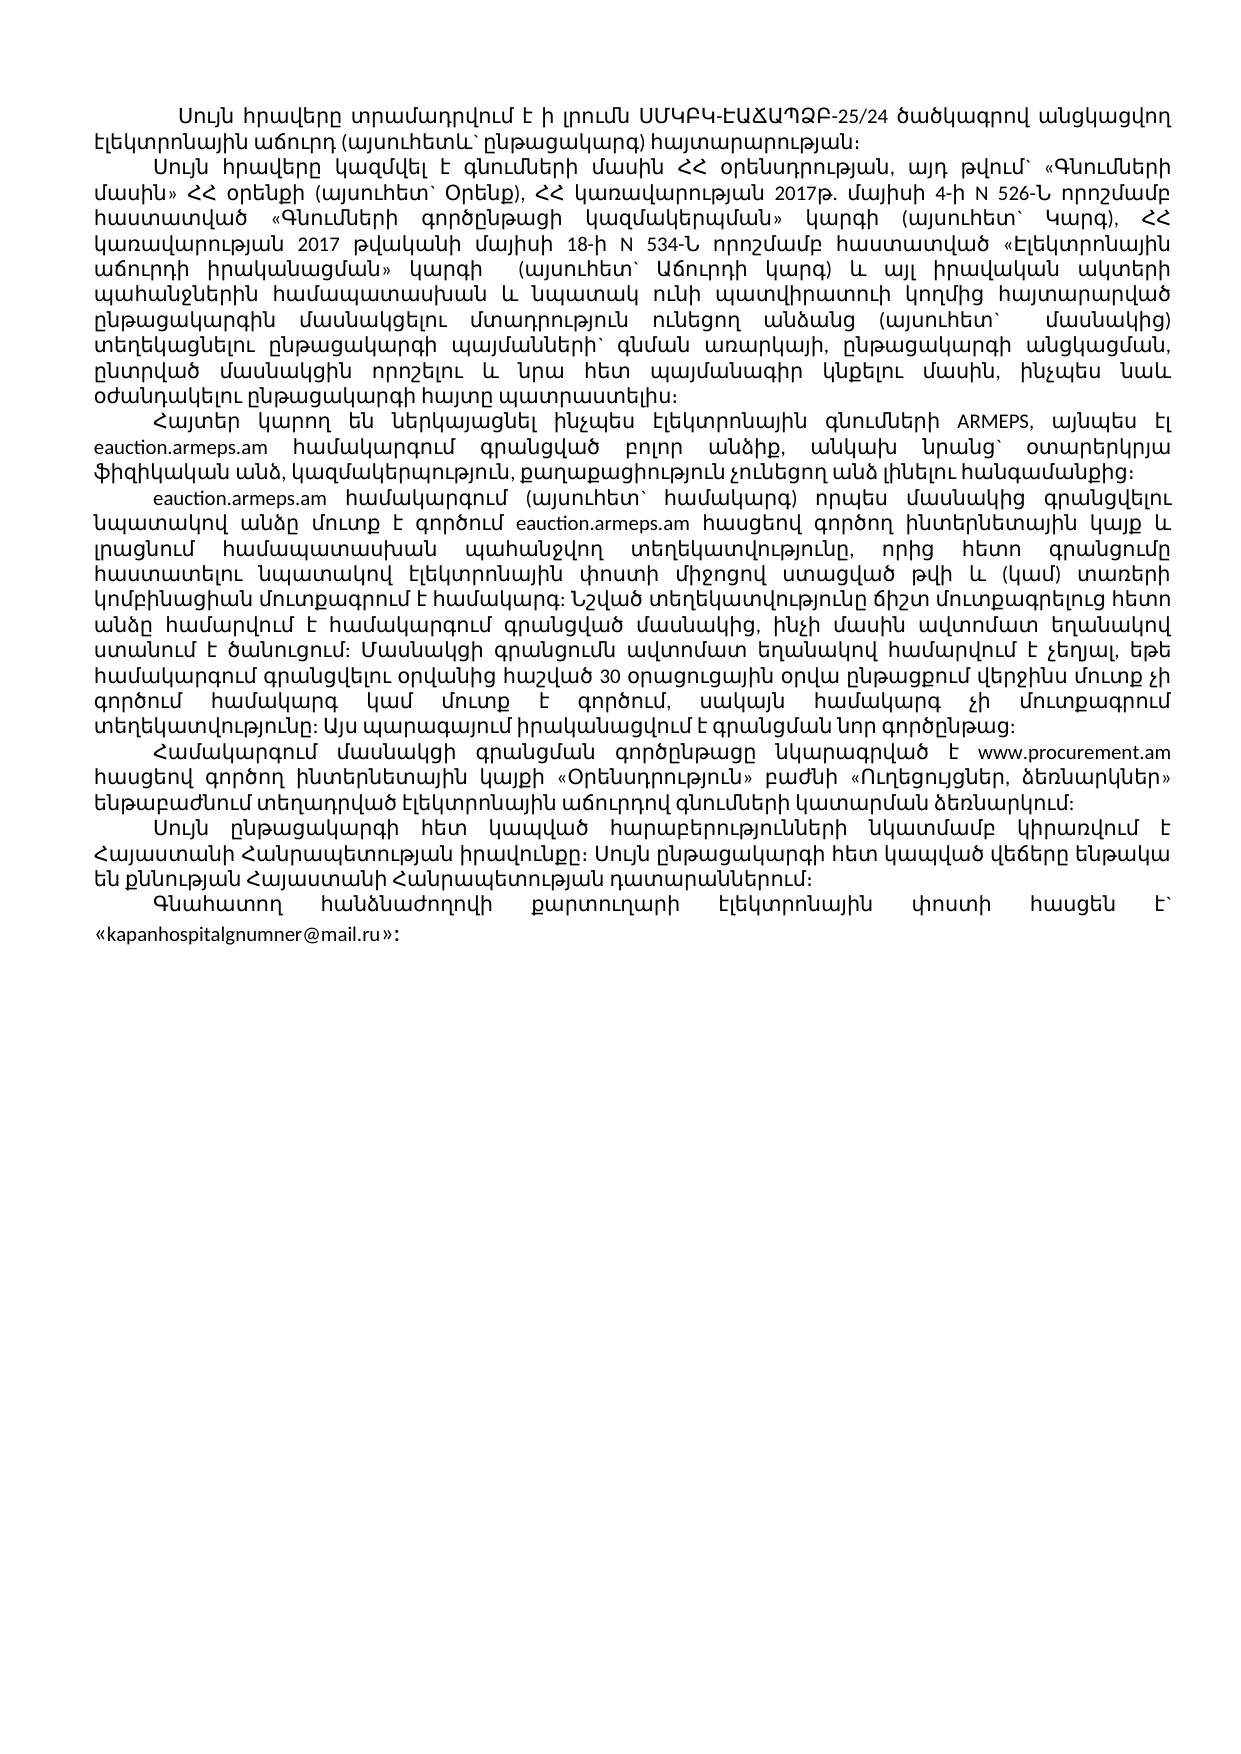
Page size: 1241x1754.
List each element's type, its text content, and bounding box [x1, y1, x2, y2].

text Սույն հրավերը տրամադրվում է ի լրումն ՍՄԿԲԿ-ԷԱՃԱՊՁԲ-25/24 ծածկագրով անցկացվող էլեկտրոնային աճուրդ (այսուհետև` ընթացակարգ) հայտարարության։ [94, 104, 1171, 154]
text Հայտեր կարող են ներկայացնել ինչպես էլեկտրոնային գնումների ARMEPS, այնպես էլ eauction.armeps.am համակարգում գրանցված բոլոր անձիք, անկախ նրանց` օտարերկրյա ֆիզիկական անձ, կազմակերպություն, քաղաքացիություն չունեցող անձ լինելու հանգամանքից։ [94, 409, 1171, 485]
text Համակարգում մասնակցի գրանցման գործընթացը նկարագրված է www.procurement.am հասցեով գործող ինտերնետային կայքի «Օրենսդրություն» բաժնի «Ուղեցույցներ, ձեռնարկներ» ենթաբաժնում տեղադրված էլեկտրոնային աճուրդով գնումների կատարման ձեռնարկում: [94, 739, 1171, 815]
text Գնահատող հանձնաժողովի քարտուղարի էլեկտրոնային փոստի հասցեն է` «kapanhospitalgnumner@mail.ru»: [94, 892, 1171, 948]
text Սույն հրավերը կազմվել է գնումների մասին ՀՀ օրենսդրության, այդ թվում` «Գնումների մասին» ՀՀ օրենքի (այսուհետ` Օրենք), ՀՀ կառավարության 2017թ. մայիսի 4-ի N 526-Ն որոշմամբ հաստատված «Գնումների գործընթացի կազմակերպման» կարգի (այսուհետ` Կարգ), ՀՀ կառավարության 2017 թվականի մայիսի 18-ի N 534-Ն որոշմամբ հաստատված «Էլեկտրոնային աճուրդի իրականացման» կարգի (այսուհետ` Աճուրդի կարգ) և այլ իրավական ակտերի պահանջներին համապատասխան և նպատակ ունի պատվիրատուի կողմից հայտարարված ընթացակարգին մասնակցելու մտադրություն ունեցող անձանց (այսուհետ` մասնակից) տեղեկացնելու ընթացակարգի պայմանների` գնման առարկայի, ընթացակարգի անցկացման, ընտրված մասնակցին որոշելու և նրա հետ պայմանագիր կնքելու մասին, ինչպես նաև օժանդակելու ընթացակարգի հայտը պատրաստելիս։ [94, 154, 1171, 409]
text Սույն ընթացակարգի հետ կապված հարաբերությունների նկատմամբ կիրառվում է Հայաստանի Հանրապետության իրավունքը։ Սույն ընթացակարգի հետ կապված վեճերը ենթակա են քննության Հայաստանի Հանրապետության դատարաններում։ [94, 815, 1171, 892]
text eauction.armeps.am համակարգում (այսուհետ` համակարգ) որպես մասնակից գրանցվելու նպատակով անձը մուտք է գործում eauction.armeps.am հասցեով գործող ինտերնետային կայք և լրացնում համապատասխան պահանջվող տեղեկատվությունը, որից հետո գրանցումը հաստատելու նպատակով էլեկտրոնային փոստի միջոցով ստացված թվի և (կամ) տառերի կոմբինացիան մուտքագրում է համակարգ: Նշված տեղեկատվությունը ճիշտ մուտքագրելուց հետո անձը համարվում է համակարգում գրանցված մասնակից, ինչի մասին ավտոմատ եղանակով ստանում է ծանուցում: Մասնակցի գրանցումն ավտոմատ եղանակով համարվում է չեղյալ, եթե համակարգում գրանցվելու օրվանից հաշված 30 օրացուցային օրվա ընթացքում վերջինս մուտք չի գործում համակարգ կամ մուտք է գործում, սակայն համակարգ չի մուտքագրում տեղեկատվությունը: Այս պարագայում իրականացվում է գրանցման նոր գործընթաց: [94, 485, 1171, 739]
